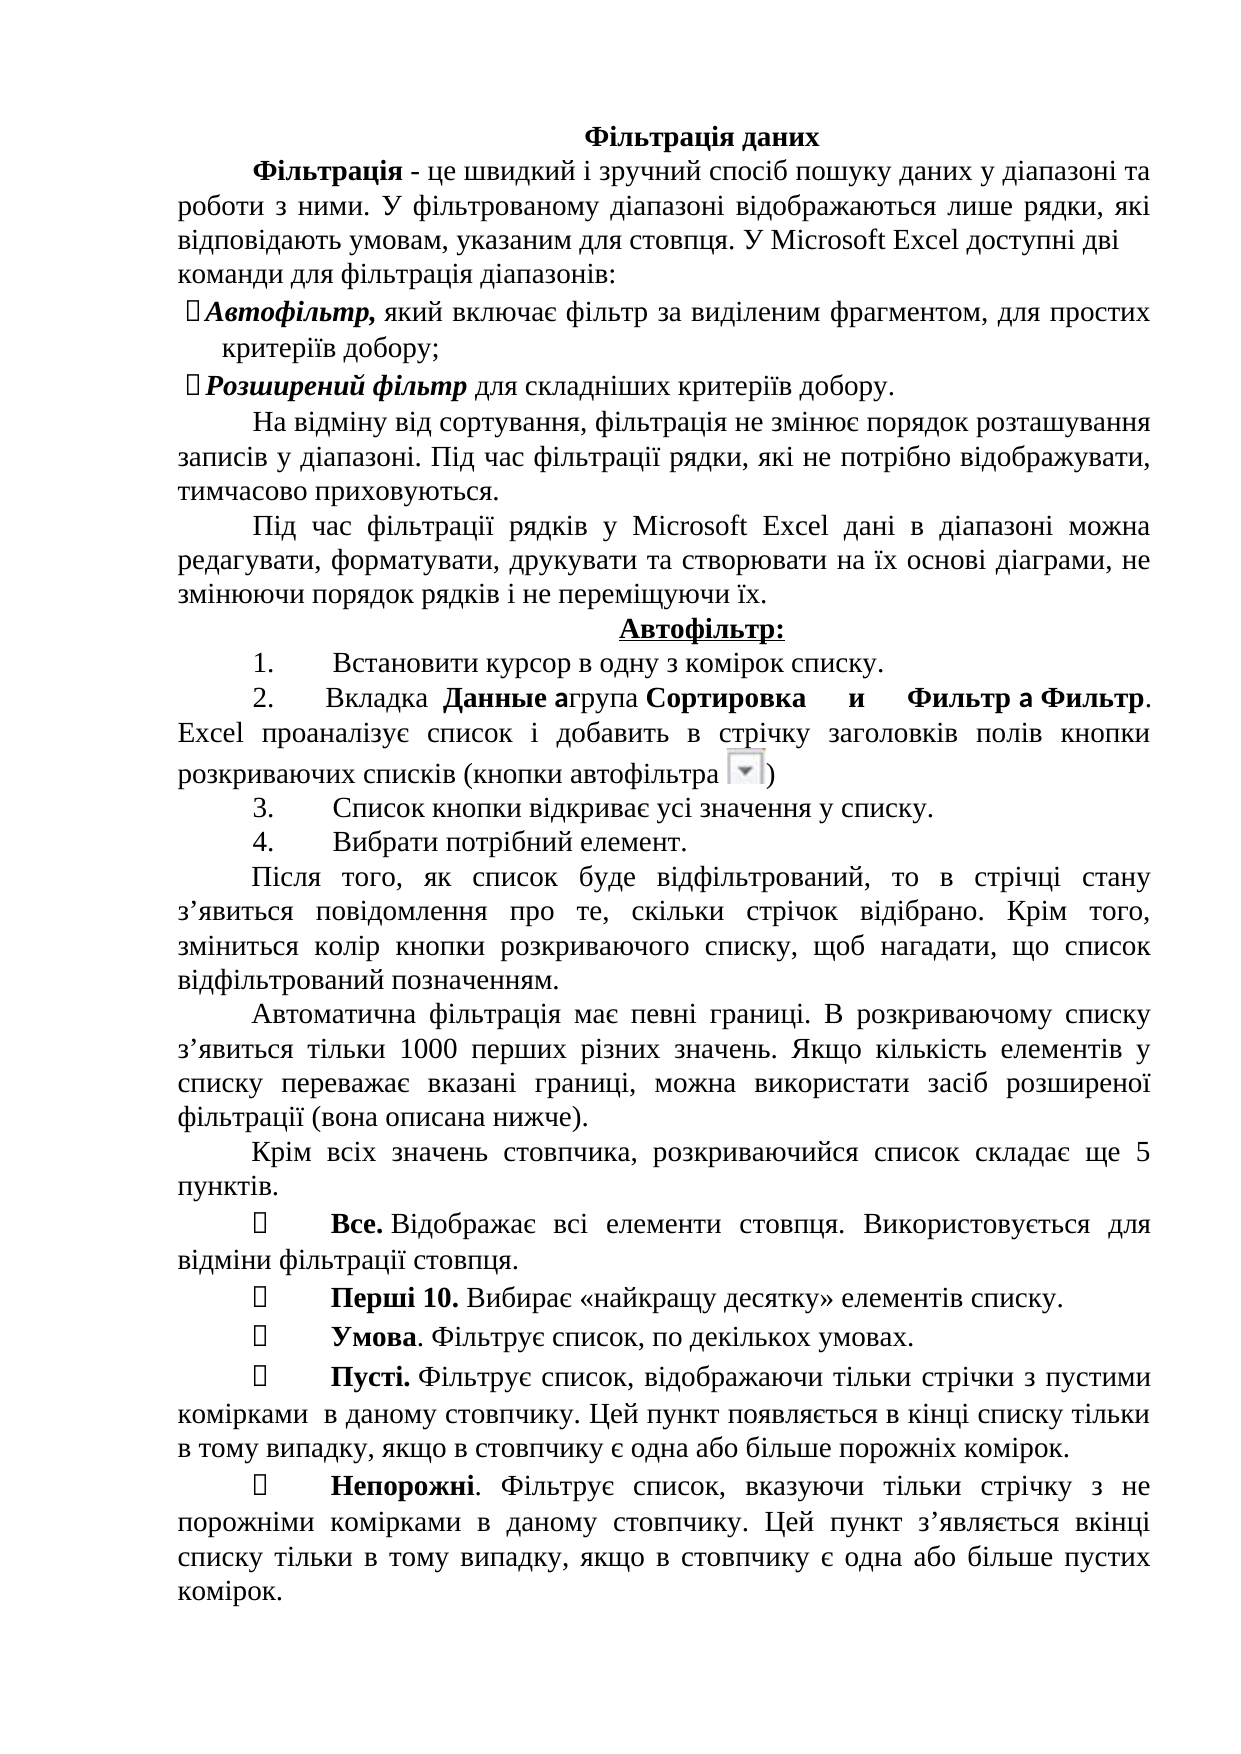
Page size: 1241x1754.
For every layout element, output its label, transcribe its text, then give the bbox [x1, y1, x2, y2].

text На відміну від сортування, фільтрація не змінює порядок розташування записів у діапазоні. Під час фільтрації рядки, які не потрібно відображувати, тимчасово приховуються. [177, 404, 1152, 507]
text 3. Список кнопки відкриває усі значення у списку. [177, 789, 1152, 824]
text Після того, як список буде відфільтрований, то в стрічці стану з’явиться повідомлення про те, скільки стрічок відібрано. Крім того, зміниться колір кнопки розкриваючого списку, щоб нагадати, що список відфільтрований позначенням. [177, 858, 1152, 996]
text  Умова. Фільтрує список, по декількох умовах. [177, 1316, 1152, 1355]
text 4. Вибрати потрібний елемент. [177, 824, 1152, 858]
text  Автофільтр, який включає фільтр за виділеним фрагментом, для простих критеріїв добору; [184, 290, 1152, 364]
text команди для фільтрація діапазонів: [177, 256, 1152, 290]
text 2. Вкладка Данные aгрупа Сортировка и Фильтр a Фильтр. Excel проаналізує список і добавить в стрічку заголовків полів кнопки розкриваючих списків (кнопки автофільтра ) [177, 679, 1152, 789]
text  Пусті. Фільтрує список, відображаючи тільки стрічки з пустими комірками в даному стовпчику. Цей пункт появляється в кінці списку тільки в тому випадку, якщо в стовпчику є одна або більше порожніх комірок. [177, 1355, 1152, 1464]
text 1. Встановити курсор в одну з комірок списку. [177, 644, 1152, 679]
text Під час фільтрації рядків у Microsoft Excel дані в діапазоні можна редагувати, форматувати, друкувати та створювати на їх основі діаграми, не змінюючи порядок рядків і не переміщуючи їх. [177, 507, 1152, 610]
text Крім всіх значень стовпчика, розкриваючийся список складає ще 5 пунктів. [177, 1133, 1152, 1202]
text  Все. Відображає всі елементи стовпця. Використовується для відміни фільтрації стовпця. [177, 1202, 1152, 1276]
text  Непорожні. Фільтрує список, вказуючи тільки стрічку з не порожніми комірками в даному стовпчику. Цей пункт з’являється вкінці списку тільки в тому випадку, якщо в стовпчику є одна або більше пустих комірок. [177, 1464, 1152, 1607]
text Автофільтр: [177, 610, 1152, 644]
text  Перші 10. Вибирає «найкращу десятку» елементів списку. [177, 1276, 1152, 1316]
picture [726, 748, 766, 784]
text Фільтрація даних [177, 118, 1152, 152]
text Автоматична фільтрація має певні границі. В розкриваючому списку з’явиться тільки 1000 перших різних значень. Якщо кількість елементів у списку переважає вказані границі, можна використати засіб розширеної фільтрації (вона описана нижче). [177, 996, 1152, 1133]
text Фільтрація - це швидкий і зручний спосіб пошуку даних у діапазоні та роботи з ними. У фільтрованому діапазоні відображаються лише рядки, які відповідають умовам, указаним для стовпця. У Microsoft Excel доступні дві [177, 152, 1152, 256]
text  Розширений фільтр для складніших критеріїв добору. [184, 364, 1152, 404]
